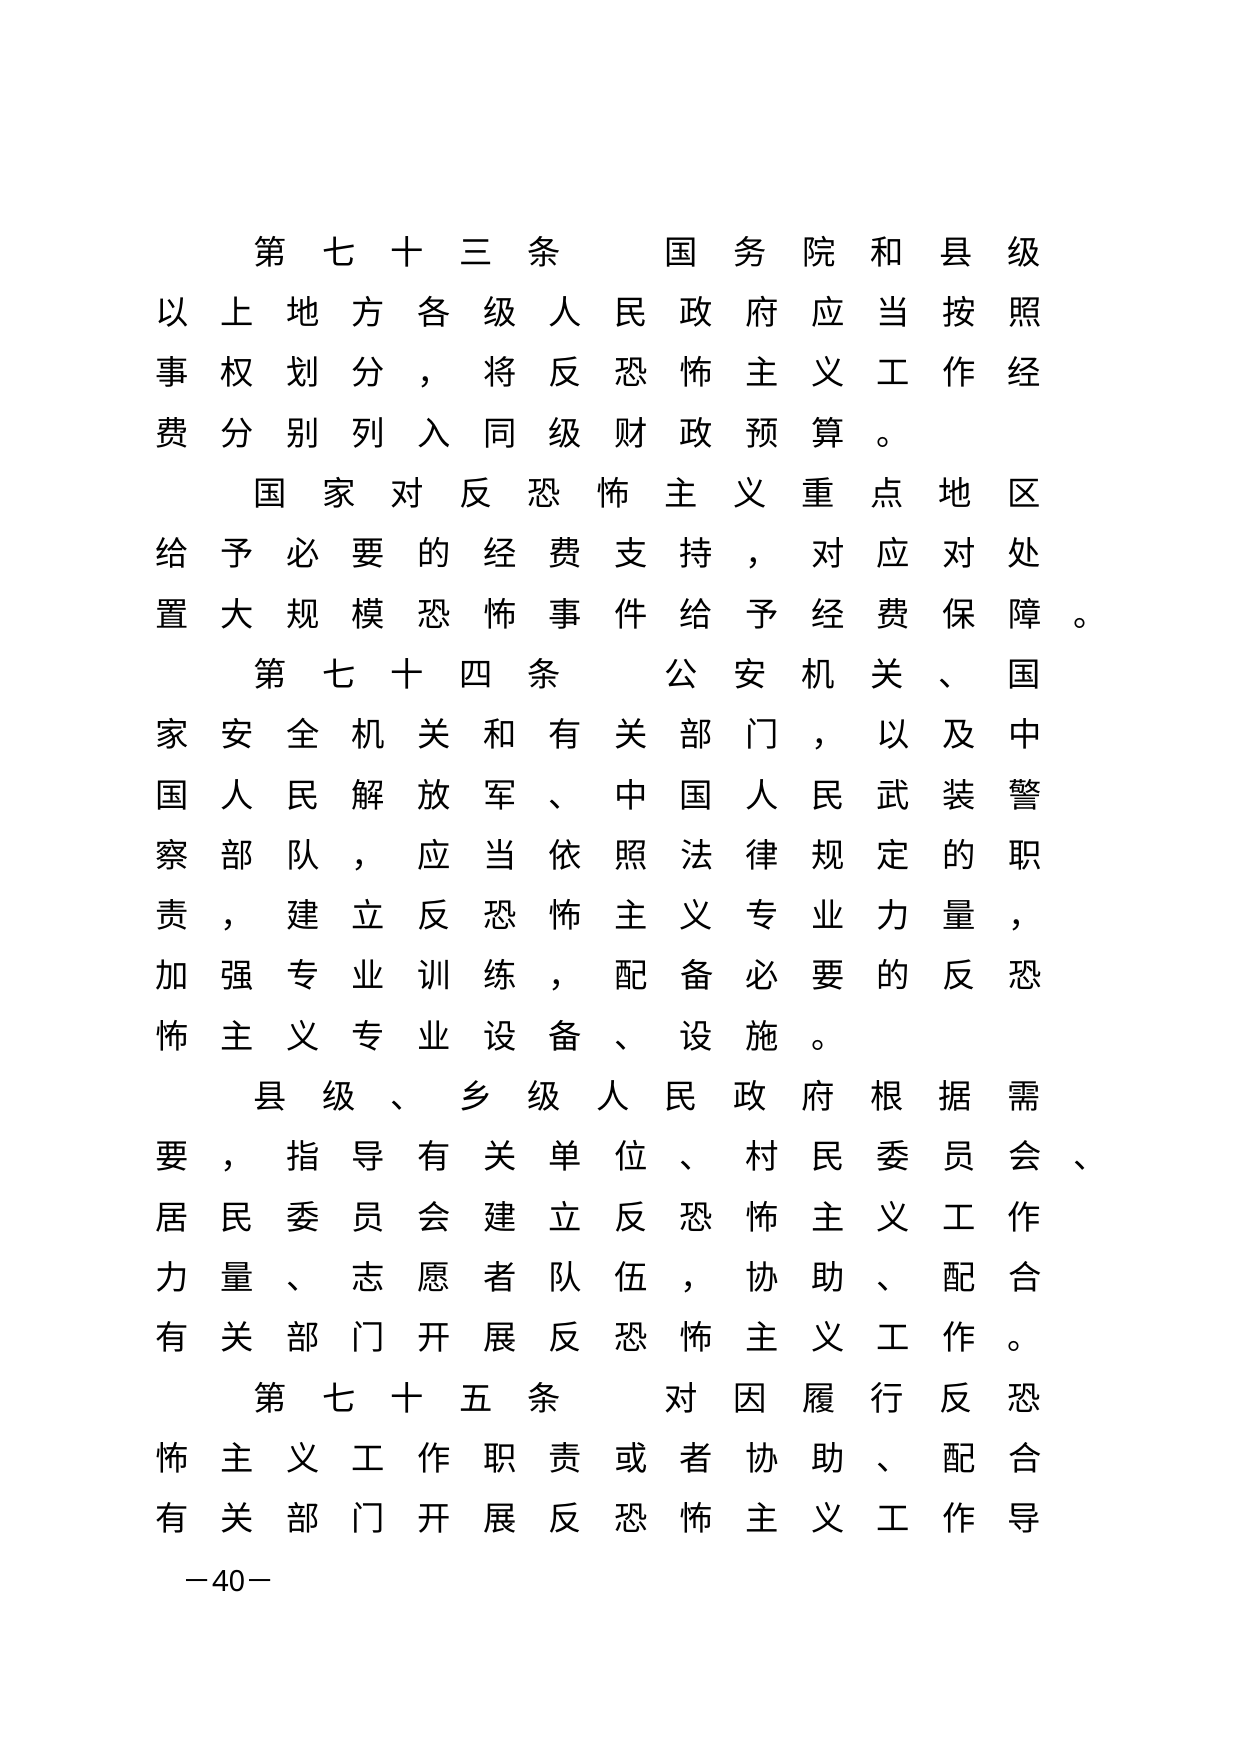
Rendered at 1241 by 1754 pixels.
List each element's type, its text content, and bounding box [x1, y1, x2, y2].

text 第七十三条 国务院和县级以上地方各级人民政府应当按照事权划分，将反恐怖主义工作经费分别列入同级财政预算。 [155, 219, 1073, 461]
text 第七十四条 公安机关、国家安全机关和有关部门，以及中国人民解放军、中国人民武装警察部队，应当依照法律规定的职责，建立反恐怖主义专业力量，加强专业训练，配备必要的反恐怖主义专业设备、设施。 [155, 642, 1073, 1064]
text 县级、乡级人民政府根据需要，指导有关单位、村民委员会、居民委员会建立反恐怖主义工作力量、志愿者队伍，协助、配合有关部门开展反恐怖主义工作。 [155, 1064, 1073, 1365]
text 第七十五条 对因履行反恐怖主义工作职责或者协助、配合有关部门开展反恐怖主义工作导致伤残或者死亡的人员，按照国家有关规定给予相应的待遇。 [155, 1365, 1073, 1546]
text 国家对反恐怖主义重点地区给予必要的经费支持，对应对处置大规模恐怖事件给予经费保障。 [155, 461, 1073, 642]
